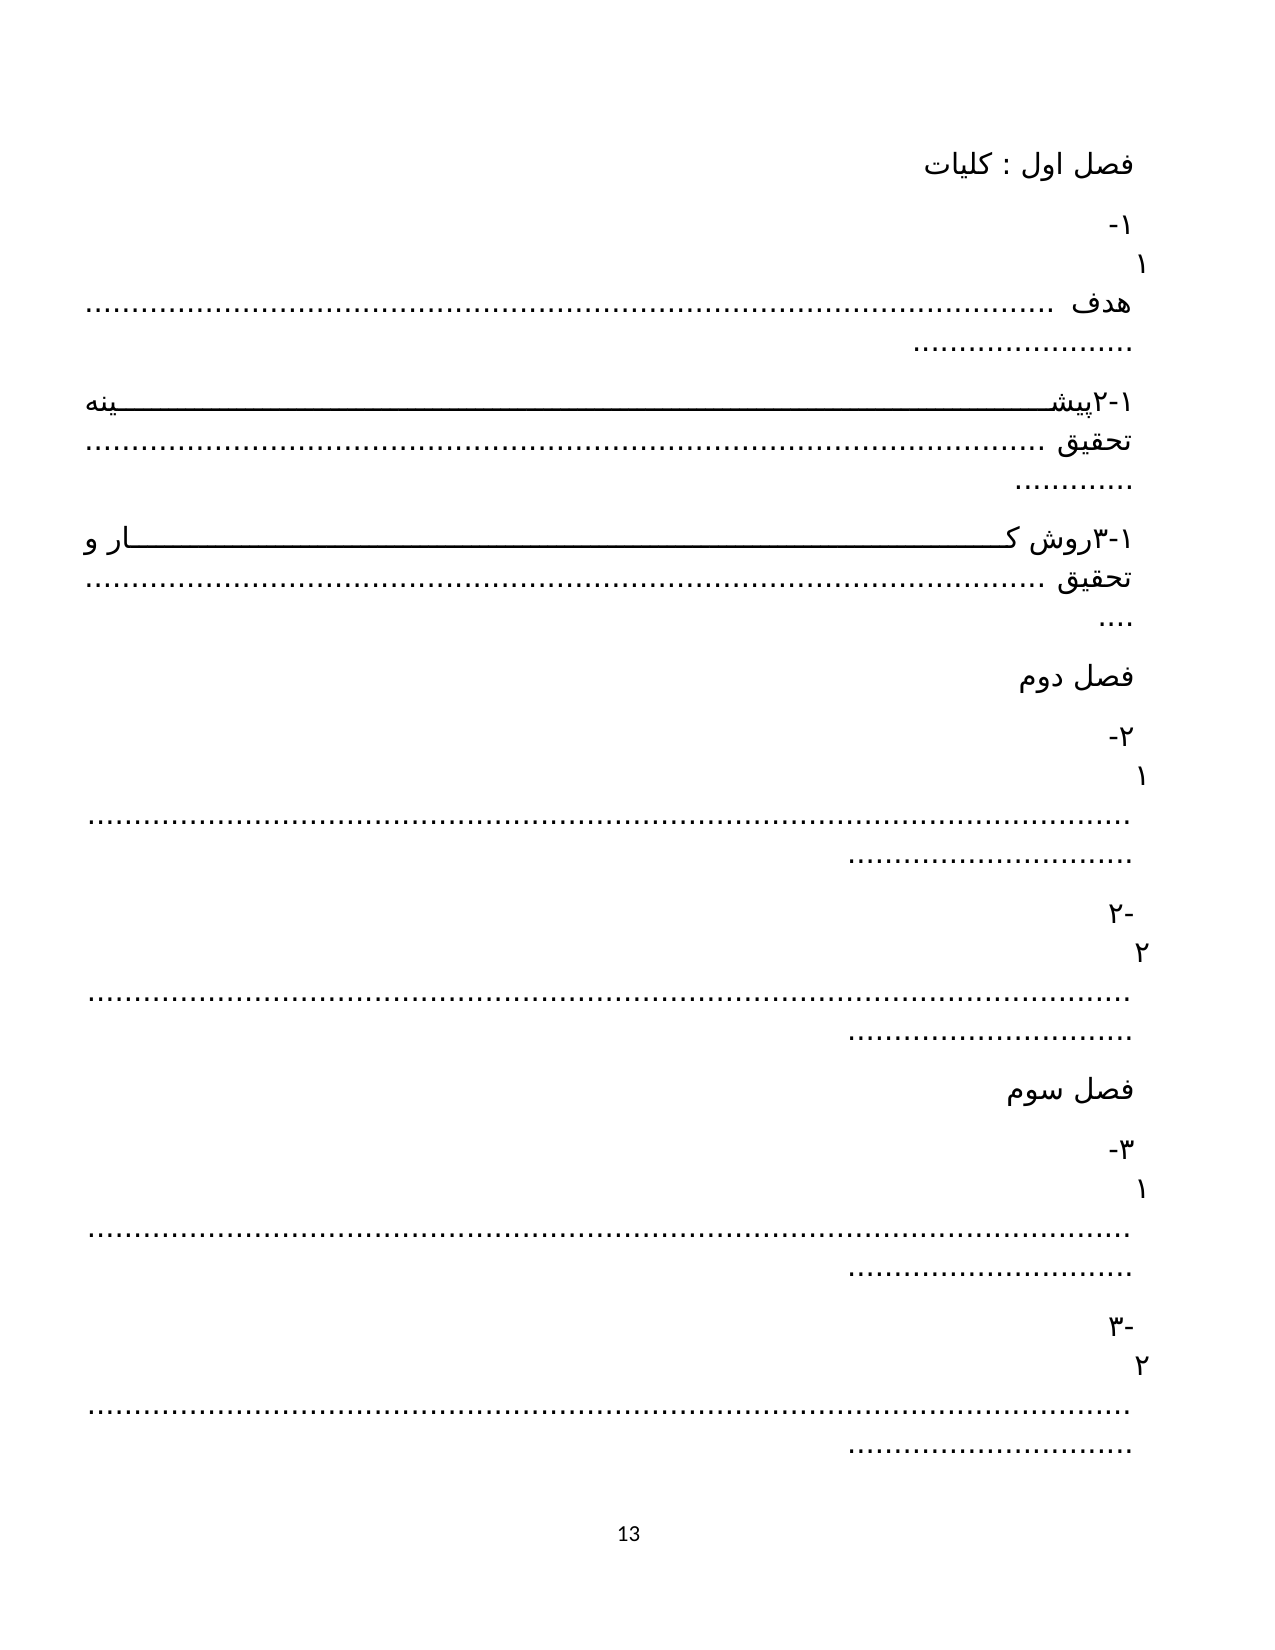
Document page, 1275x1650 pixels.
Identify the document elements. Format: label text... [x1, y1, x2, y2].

text ۳-۲................................................................................................................................................ [84, 1309, 1134, 1460]
text ١-۳روش کار و تحقیق ............................................................................................................ [84, 522, 1134, 634]
text ١-١هدف ................................................................................................................................. [84, 207, 1134, 358]
text ۲-۲................................................................................................................................................ [84, 896, 1134, 1047]
text فصل دوم [84, 659, 1134, 693]
text ١-۲پیشینه تحقیق ..................................................................................................................... [84, 384, 1134, 496]
text ۳-١................................................................................................................................................ [84, 1132, 1134, 1283]
text ۲-١................................................................................................................................................ [84, 719, 1134, 870]
text فصل اول : کلیات [84, 148, 1134, 182]
text فصل سوم [84, 1073, 1134, 1107]
